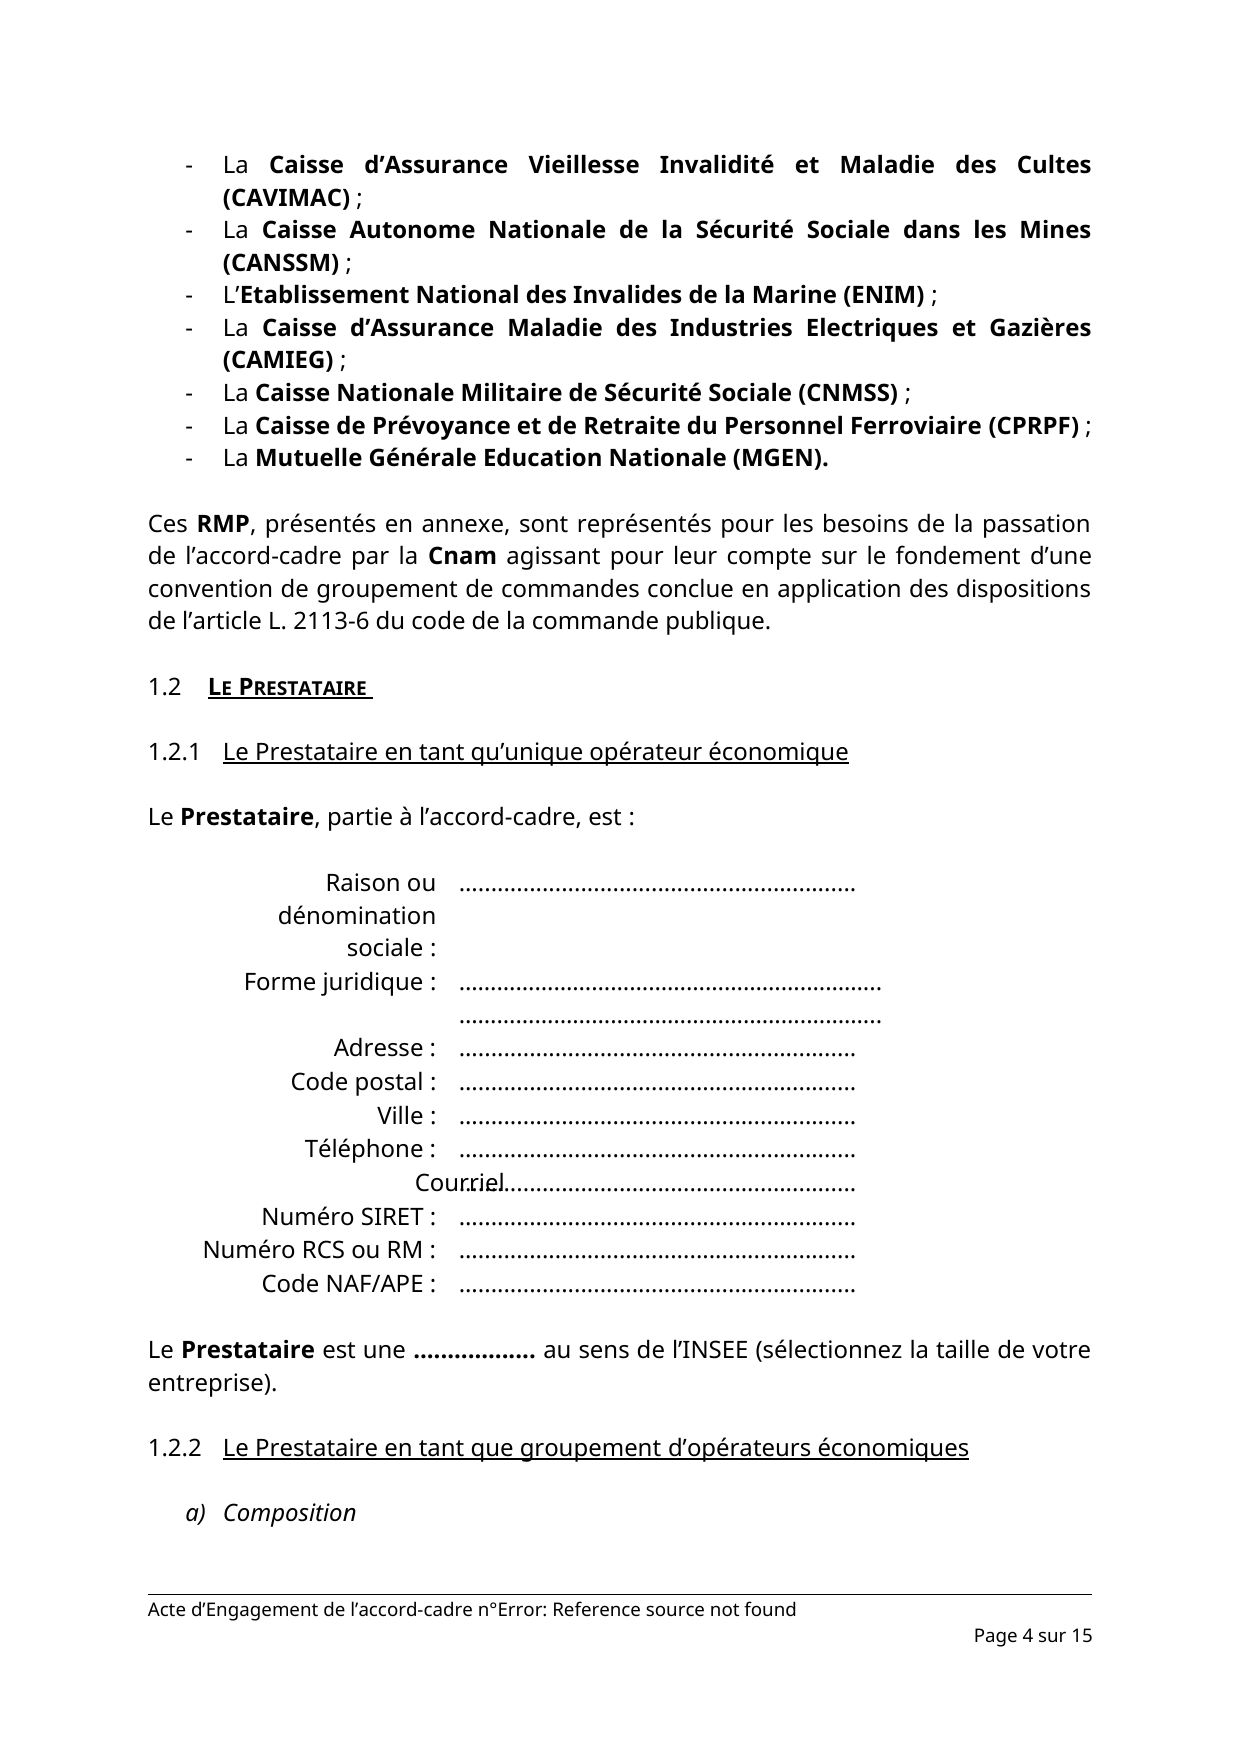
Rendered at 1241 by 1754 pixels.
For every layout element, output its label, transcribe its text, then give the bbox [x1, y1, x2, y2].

text Ces RMP, présentés en annexe, sont représentés pour les besoins de la passation de l’accord-cadre par la Cnam agissant pour leur compte sur le fondement d’une convention de groupement de commandes conclue en application des dispositions de l’article L. 2113-6 du code de la commande publique. [148, 506, 1092, 637]
table_cell Numéro SIRET : [175, 1199, 447, 1232]
table_header .............................................................. [448, 866, 1066, 964]
table_cell Ville : [175, 1099, 447, 1131]
list La Caisse Nationale Militaire de Sécurité Sociale (CNMSS) ; [185, 376, 1092, 408]
subtitle Le Prestataire en tant qu’unique opérateur économique [148, 734, 1092, 767]
subtitle Le Prestataire en tant que groupement d’opérateurs économiques [148, 1431, 1092, 1463]
subtitle Le Prestataire [148, 669, 1092, 702]
table_header Raison ou dénomination sociale : [175, 866, 447, 964]
table_cell .............................................................. [448, 1031, 1066, 1064]
table_cell .............................................................. [448, 1132, 1066, 1165]
table_cell .............................................................. [448, 1065, 1066, 1097]
table_cell .............................................................. [448, 1267, 1066, 1299]
table_cell Code NAF/APE : [175, 1267, 447, 1299]
table_cell Adresse : [175, 1031, 447, 1064]
list La Mutuelle Générale Education Nationale (MGEN). [185, 441, 1092, 474]
list La Caisse Autonome Nationale de la Sécurité Sociale dans les Mines (CANSSM) ; [185, 213, 1092, 278]
list L’Etablissement National des Invalides de la Marine (ENIM) ; [185, 278, 1092, 311]
list La Caisse d’Assurance Maladie des Industries Electriques et Gazières (CAMIEG) ; [185, 311, 1092, 376]
table_cell .............................................................. [448, 1233, 1066, 1266]
text Le Prestataire est une au sens de l’INSEE (sélectionnez la taille de votre entreprise). [148, 1333, 1092, 1398]
table_cell Forme juridique : [175, 965, 447, 1030]
table_cell Téléphone : [175, 1132, 447, 1165]
table_cell .............................................................. [448, 1199, 1066, 1232]
table_cell Courriel : [175, 1166, 447, 1198]
list La Caisse d’Assurance Vieillesse Invalidité et Maladie des Cultes (CAVIMAC) ; [185, 148, 1092, 213]
table_cell .............................................................. [448, 1166, 1066, 1198]
text Le Prestataire, partie à l’accord-cadre, est : [148, 800, 1092, 832]
table_cell .............................................................. [448, 1099, 1066, 1131]
subtitle Composition [185, 1496, 1092, 1528]
list La Caisse de Prévoyance et de Retraite du Personnel Ferroviaire (CPRPF) ; [185, 408, 1092, 441]
table_cell [448, 965, 1066, 1030]
table_cell Numéro RCS ou RM : [175, 1233, 447, 1266]
table_cell Code postal : [175, 1065, 447, 1097]
